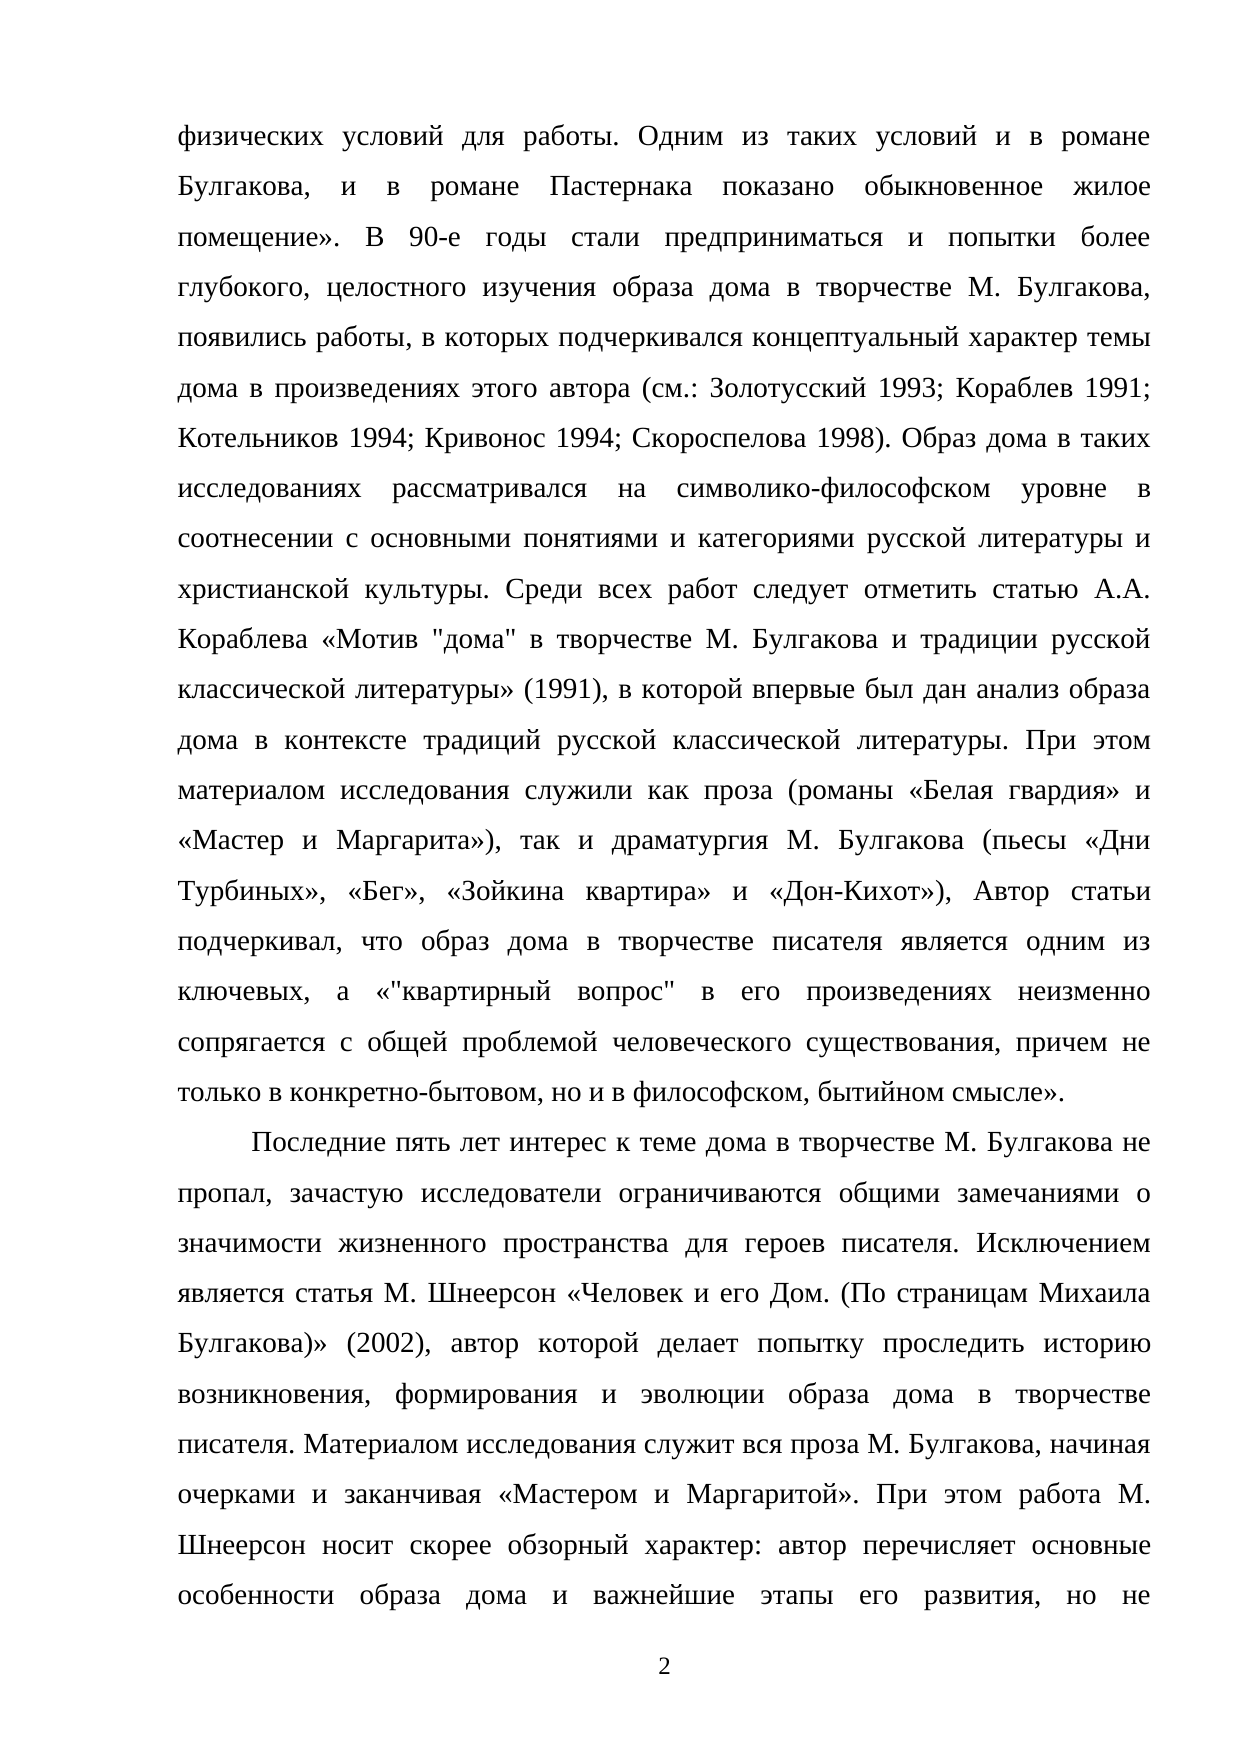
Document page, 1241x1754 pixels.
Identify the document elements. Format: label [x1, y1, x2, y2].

text [177, 118, 1152, 1108]
text [177, 1124, 1152, 1611]
